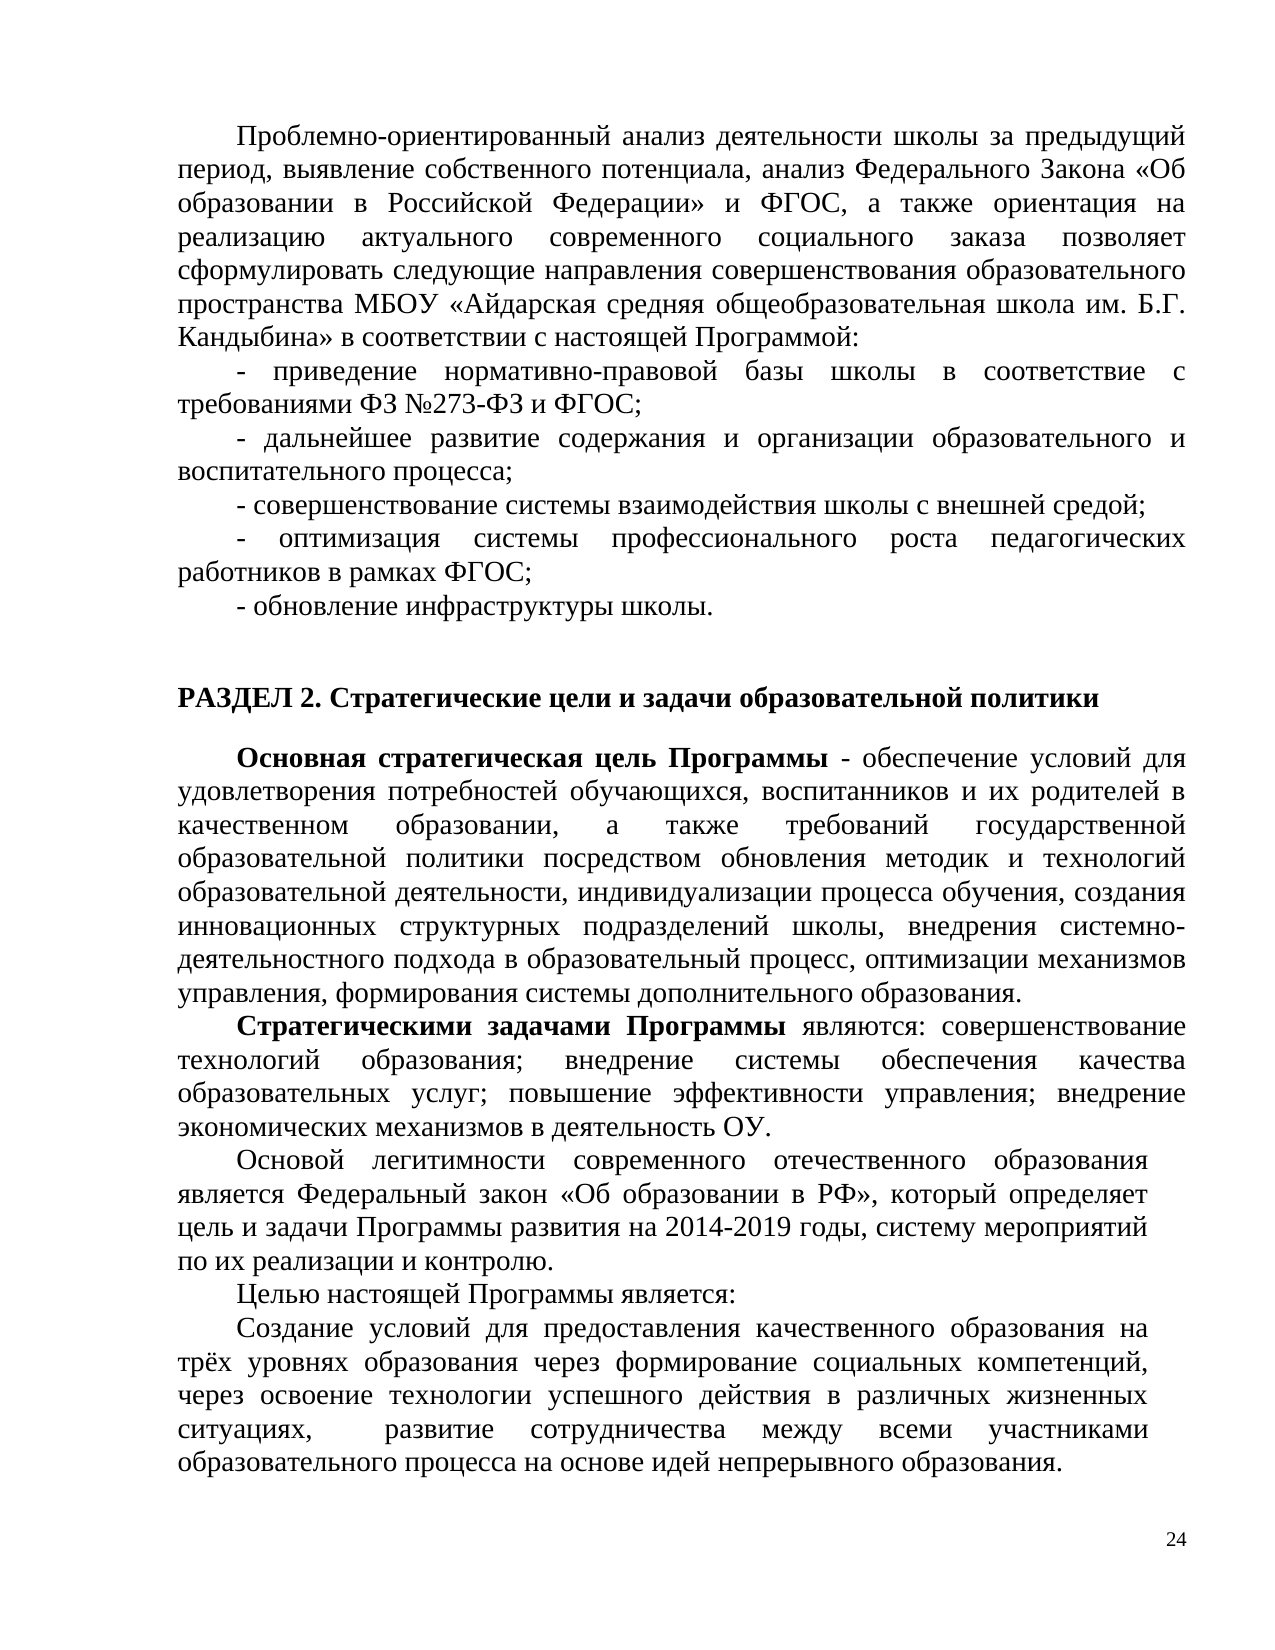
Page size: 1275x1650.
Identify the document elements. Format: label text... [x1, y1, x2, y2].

text - совершенствование системы взаимодействия школы с внешней средой; [177, 487, 1186, 521]
text - дальнейшее развитие содержания и организации образовательного и воспитательного процесса; [177, 420, 1186, 487]
text - оптимизация системы профессионального роста педагогических работников в рамках ФГОС; [177, 521, 1186, 588]
text Основная стратегическая цель Программы - обеспечение условий для удовлетворения потребностей обучающихся, воспитанников и их родителей в качественном образовании, а также требований государственной образовательной политики посредством обновления методик и технологий образовательной деятельности, индивидуализации процесса обучения, создания инновационных структурных подразделений школы, внедрения системно-деятельностного подхода в образовательный процесс, оптимизации механизмов управления, формирования системы дополнительного образования. [177, 740, 1186, 1008]
text Создание условий для предоставления качественного образования на трёх уровнях образования через формирование социальных компетенций, через освоение технологии успешного действия в различных жизненных ситуациях, развитие сотрудничества между всеми участниками образовательного процесса на основе идей непрерывного образования. [177, 1310, 1149, 1478]
text - приведение нормативно-правовой базы школы в соответствие с требованиями ФЗ №273-ФЗ и ФГОС; [177, 353, 1186, 420]
text Проблемно-ориентированный анализ деятельности школы за предыдущий период, выявление собственного потенциала, анализ Федерального Закона «Об образовании в Российской Федерации» и ФГОС, а также ориентация на реализацию актуального современного социального заказа позволяет сформулировать следующие направления совершенствования образовательного пространства МБОУ «Айдарская средняя общеобразовательная школа им. Б.Г. Кандыбина» в соответствии с настоящей Программой: [177, 118, 1186, 353]
text РАЗДЕЛ 2. Стратегические цели и задачи образовательной политики [177, 681, 1186, 714]
text Стратегическими задачами Программы являются: совершенствование технологий образования; внедрение системы обеспечения качества образовательных услуг; повышение эффективности управления; внедрение экономических механизмов в деятельность ОУ. [177, 1008, 1186, 1142]
text Основой легитимности современного отечественного образования является Федеральный закон «Об образовании в РФ», который определяет цель и задачи Программы развития на 2014-2019 годы, систему мероприятий по их реализации и контролю. [177, 1142, 1149, 1277]
text - обновление инфраструктуры школы. [177, 588, 1186, 621]
text Целью настоящей Программы является: [177, 1277, 1149, 1310]
